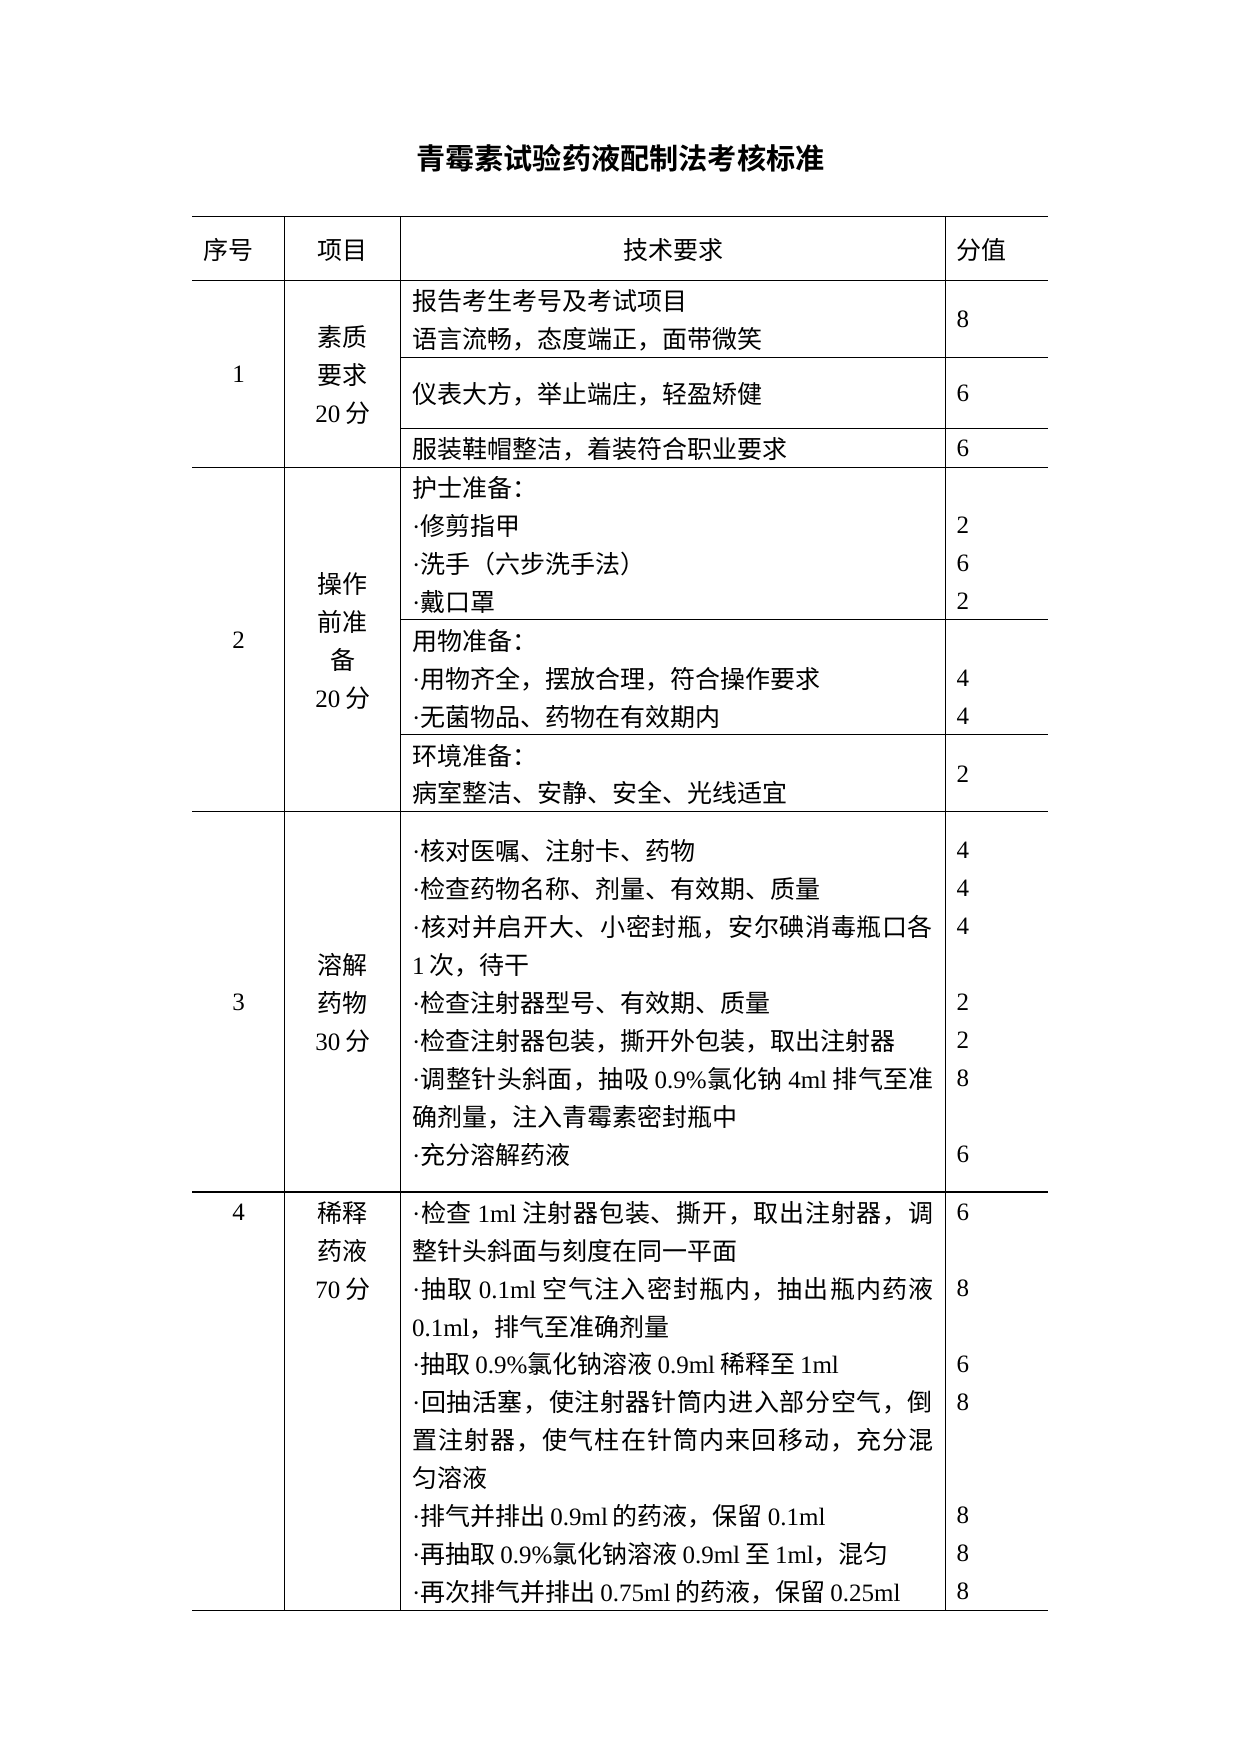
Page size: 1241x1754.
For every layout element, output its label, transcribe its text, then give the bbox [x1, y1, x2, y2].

table_cell 溶解 药物 30分 [285, 812, 400, 1191]
table_cell 6 [946, 358, 1048, 428]
table_cell 仪表大方，举止端庄，轻盈矫健 [401, 358, 945, 428]
table_cell 环境准备： 病室整洁、安静、安全、光线适宜 [401, 735, 945, 811]
table_header 分值 [946, 217, 1048, 280]
table_cell 8 [946, 281, 1048, 357]
table_cell 2 [946, 735, 1048, 811]
table_cell 1 [192, 281, 284, 467]
text 青霉素试验药液配制法考核标准 [118, 119, 1122, 194]
table_header 技术要求 [401, 217, 945, 280]
table_cell 稀释 药液 70分 [285, 1193, 400, 1609]
table_cell 护士准备： ·修剪指甲 ·洗手（六步洗手法） ·戴口罩 [401, 468, 945, 619]
table_cell 6 8 6 8 8 8 8 8 4 6 [946, 1193, 1048, 1609]
table_cell ·核对医嘱、注射卡、药物 ·检查药物名称、剂量、有效期、质量 ·核对并启开大、小密封瓶，安尔碘消毒瓶口各1次，待干 ·检查注射器型号、有效期、质量 ·检查注射器包装，撕开外包装，取出注射器 ·调整针头斜面，抽吸0.9%氯化钠4ml排气至准确剂量，注入青霉素密封瓶中 ·充分溶解药液 [401, 812, 945, 1191]
table_cell 2 [192, 468, 284, 811]
table_cell 4 4 4 2 2 8 6 [946, 812, 1048, 1191]
table_cell 3 [192, 812, 284, 1191]
table_cell 用物准备： ·用物齐全，摆放合理，符合操作要求 ·无菌物品、药物在有效期内 [401, 620, 945, 734]
table_cell 4 [192, 1193, 284, 1609]
table_header 序号 [192, 217, 284, 280]
table_cell 2 6 2 [946, 468, 1048, 619]
table_cell 4 4 [946, 620, 1048, 734]
table_cell 操作 前准 备 20分 [285, 468, 400, 811]
table_header 项目 [285, 217, 400, 280]
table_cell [401, 1193, 945, 1609]
table_cell 报告考生考号及考试项目 语言流畅，态度端正，面带微笑 [401, 281, 945, 357]
table_cell 6 [946, 429, 1048, 467]
table_cell 素质 要求 20分 [285, 281, 400, 467]
table_cell 服装鞋帽整洁，着装符合职业要求 [401, 429, 945, 467]
